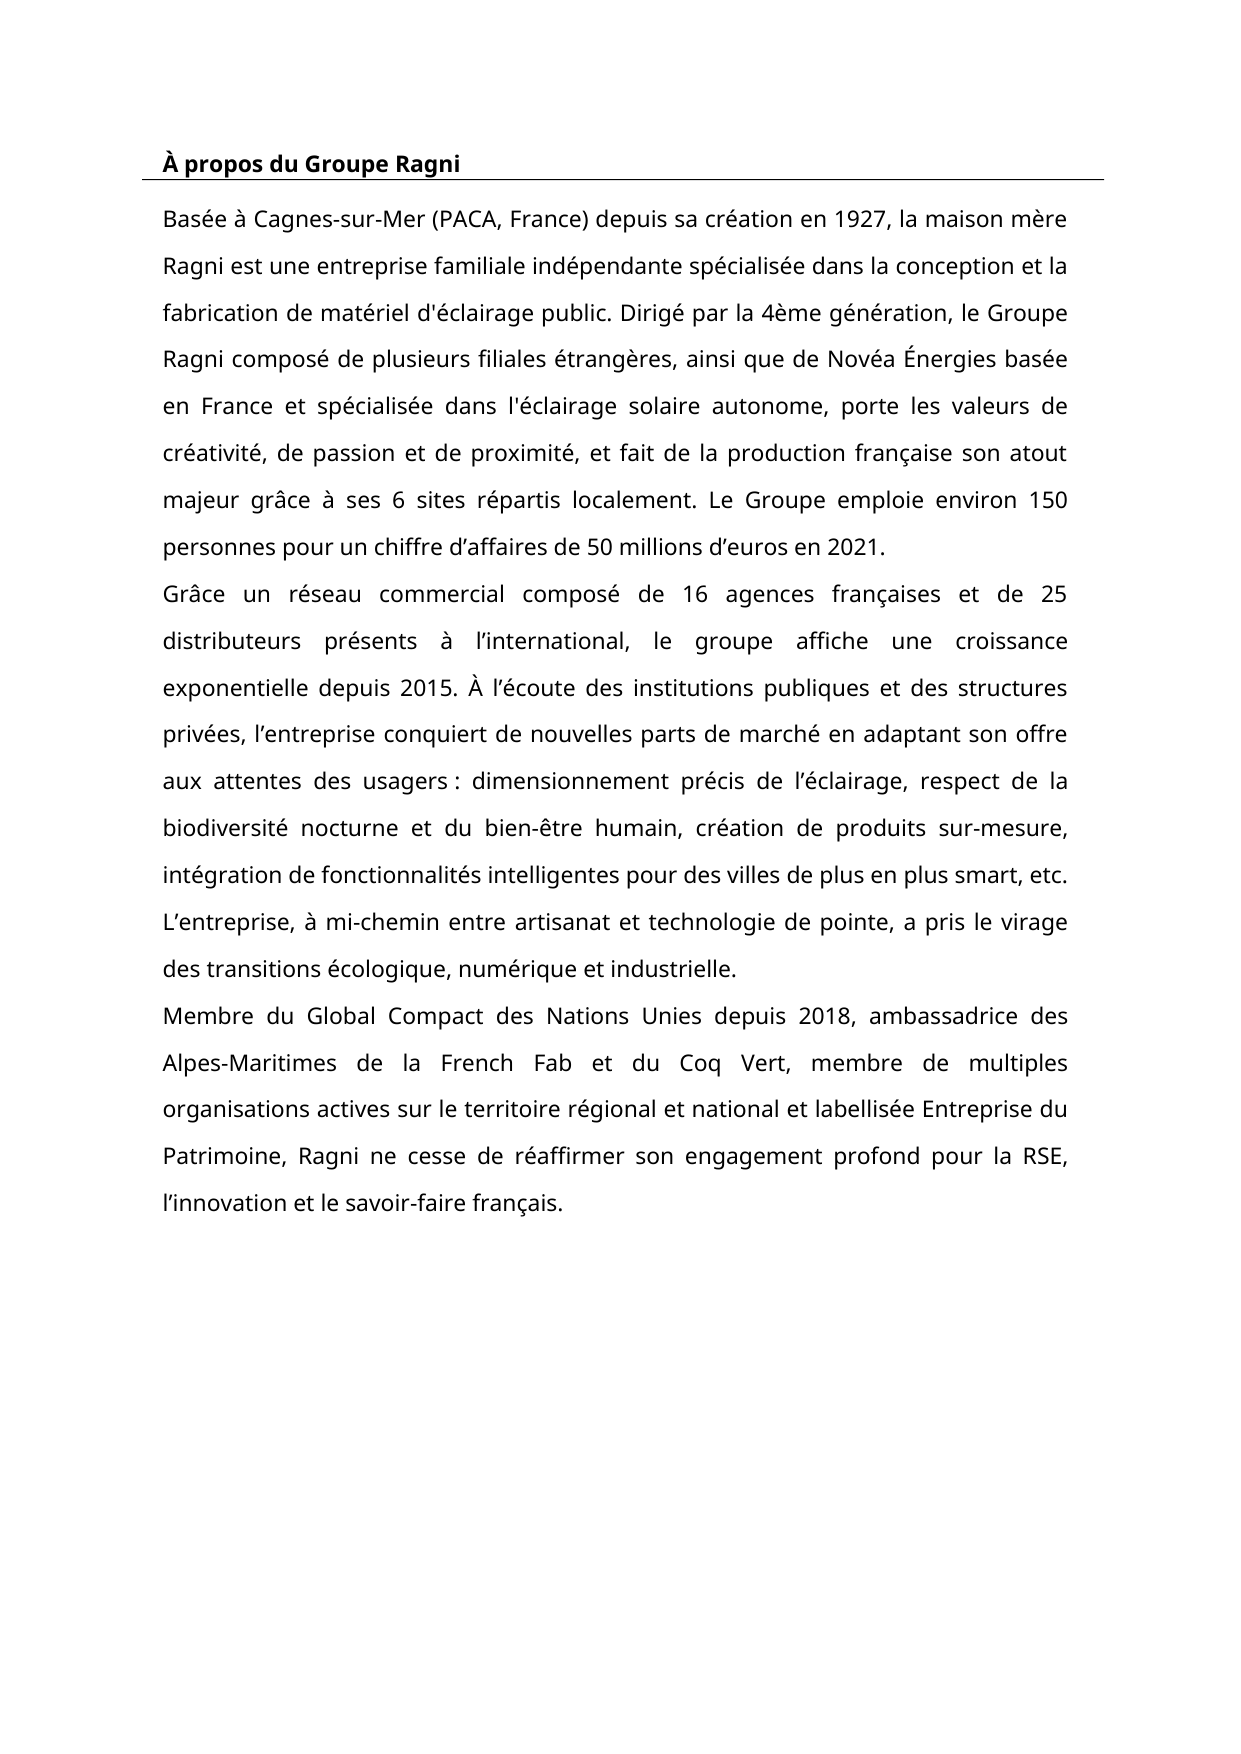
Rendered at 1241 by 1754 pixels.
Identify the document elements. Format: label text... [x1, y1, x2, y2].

text Basée à Cagnes-sur-Mer (PACA, France) depuis sa création en 1927, la maison mère Ragni est une entreprise familiale indépendante spécialisée dans la conception et la fabrication de matériel d'éclairage public. Dirigé par la 4ème génération, le Groupe Ragni composé de plusieurs filiales étrangères, ainsi que de Novéa Énergies basée en France et spécialisée dans l'éclairage solaire autonome, porte les valeurs de créativité, de passion et de proximité, et fait de la production française son atout majeur grâce à ses 6 sites répartis localement. Le Groupe emploie environ 150 personnes pour un chiffre d’affaires de 50 millions d’euros en 2021. [162, 203, 1069, 562]
text Grâce un réseau commercial composé de 16 agences françaises et de 25 distributeurs présents à l’international, le groupe affiche une croissance exponentielle depuis 2015. À l’écoute des institutions publiques et des structures privées, l’entreprise conquiert de nouvelles parts de marché en adaptant son offre aux attentes des usagers : dimensionnement précis de l’éclairage, respect de la biodiversité nocturne et du bien-être humain, création de produits sur-mesure, intégration de fonctionnalités intelligentes pour des villes de plus en plus smart, etc. L’entreprise, à mi-chemin entre artisanat et technologie de pointe, a pris le virage des transitions écologique, numérique et industrielle. [162, 578, 1069, 984]
text À propos du Groupe Ragni [162, 148, 1093, 179]
text Membre du Global Compact des Nations Unies depuis 2018, ambassadrice des Alpes-Maritimes de la French Fab et du Coq Vert, membre de multiples organisations actives sur le territoire régional et national et labellisée Entreprise du Patrimoine, Ragni ne cesse de réaffirmer son engagement profond pour la RSE, l’innovation et le savoir-faire français. [162, 1000, 1069, 1218]
